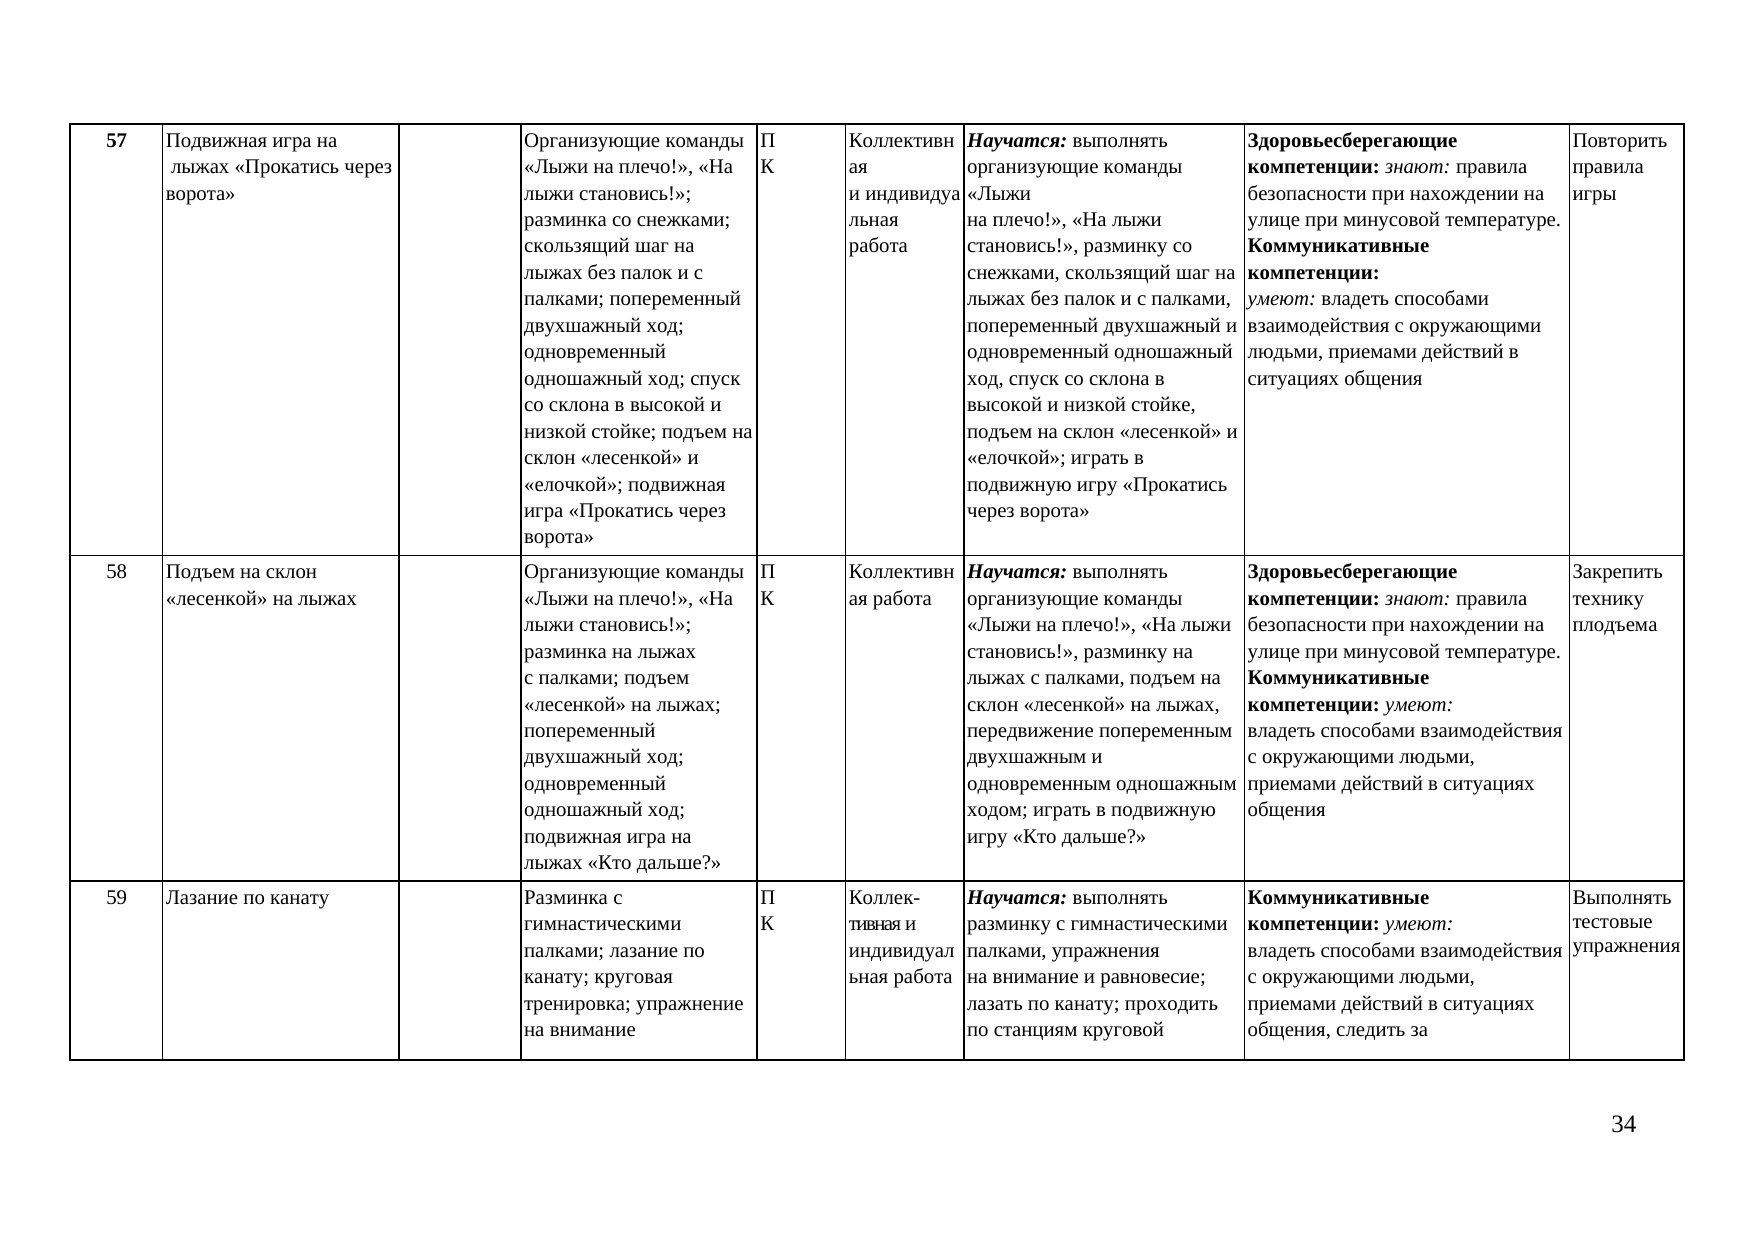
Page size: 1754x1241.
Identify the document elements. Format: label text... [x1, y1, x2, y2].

table_cell Подъем на склон «лесенкой» на лыжах [163, 556, 398, 880]
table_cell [965, 882, 1244, 1059]
table_cell 58 [71, 556, 162, 880]
table_cell Закрепить технику плодъема [1570, 556, 1683, 880]
table_header 57 [71, 125, 162, 554]
table_cell П К [758, 556, 845, 880]
table_cell Здоровьесберегающие компетенции: знают: правила безопасности при нахождении на улице при минусовой температуре. Коммуникативные компетенции: умеют: владеть способами взаимодействия с окружающими людьми, приемами действий в ситуациях общения [1245, 556, 1569, 880]
table_header Научатся: выполнять организующие команды «Лыжи на плечо!», «На лыжи становись!», разминку со снежками, скользящий шаг на лыжах без палок и с палками, попеременный двухшажный и одновременный одношажный ход, спуск со склона в высокой и низкой стойке, подъем на склон «лесенкой» и «елочкой»; играть в подвижную игру «Прокатись через ворота» [965, 125, 1244, 554]
table_cell П К [758, 882, 845, 1059]
table_header [400, 125, 520, 554]
table_cell [400, 882, 520, 1059]
table_cell Коллективная работа [846, 556, 963, 880]
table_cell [522, 882, 756, 1059]
table_cell Научатся: выполнять организующие команды «Лыжи на плечо!», «На лыжи становись!», разминку на лыжах с палками, подъем на склон «лесенкой» на лыжах, передвижение попеременным двухшажным и одновременным одношажным ходом; играть в подвижную игру «Кто дальше?» [965, 556, 1244, 880]
table_cell [400, 556, 520, 880]
table_header Организующие команды «Лыжи на плечо!», «На лыжи становись!»; разминка со снежками; скользящий шаг на лыжах без палок и с палками; попеременный двухшажный ход; одновременный одношажный ход; спуск со склона в высокой и низкой стойке; подъем на склон «лесенкой» и «елочкой»; подвижная игра «Прокатись через ворота» [522, 125, 756, 554]
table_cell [1570, 882, 1683, 1059]
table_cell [1245, 882, 1569, 1059]
table_cell Организующие команды «Лыжи на плечо!», «На лыжи становись!»; разминка на лыжах с палками; подъем «лесенкой» на лыжах; попеременный двухшажный ход; одновременный одношажный ход; подвижная игра на лыжах «Кто дальше?» [522, 556, 756, 880]
table_header Повторить правила игры [1570, 125, 1683, 554]
table_cell Лазание по канату [163, 882, 398, 1059]
table_header П К [758, 125, 845, 554]
table_cell 59 [71, 882, 162, 1059]
table_header Коллективная и индивидуальная работа [846, 125, 963, 554]
table_header Здоровьесберегающие компетенции: знают: правила безопасности при нахождении на улице при минусовой температуре. Коммуникативные компетенции: умеют: владеть способами взаимодействия с окружающими людьми, приемами действий в ситуациях общения [1245, 125, 1569, 554]
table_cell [846, 882, 963, 1059]
table_header Подвижная игра на лыжах «Прокатись через ворота» [163, 125, 398, 554]
